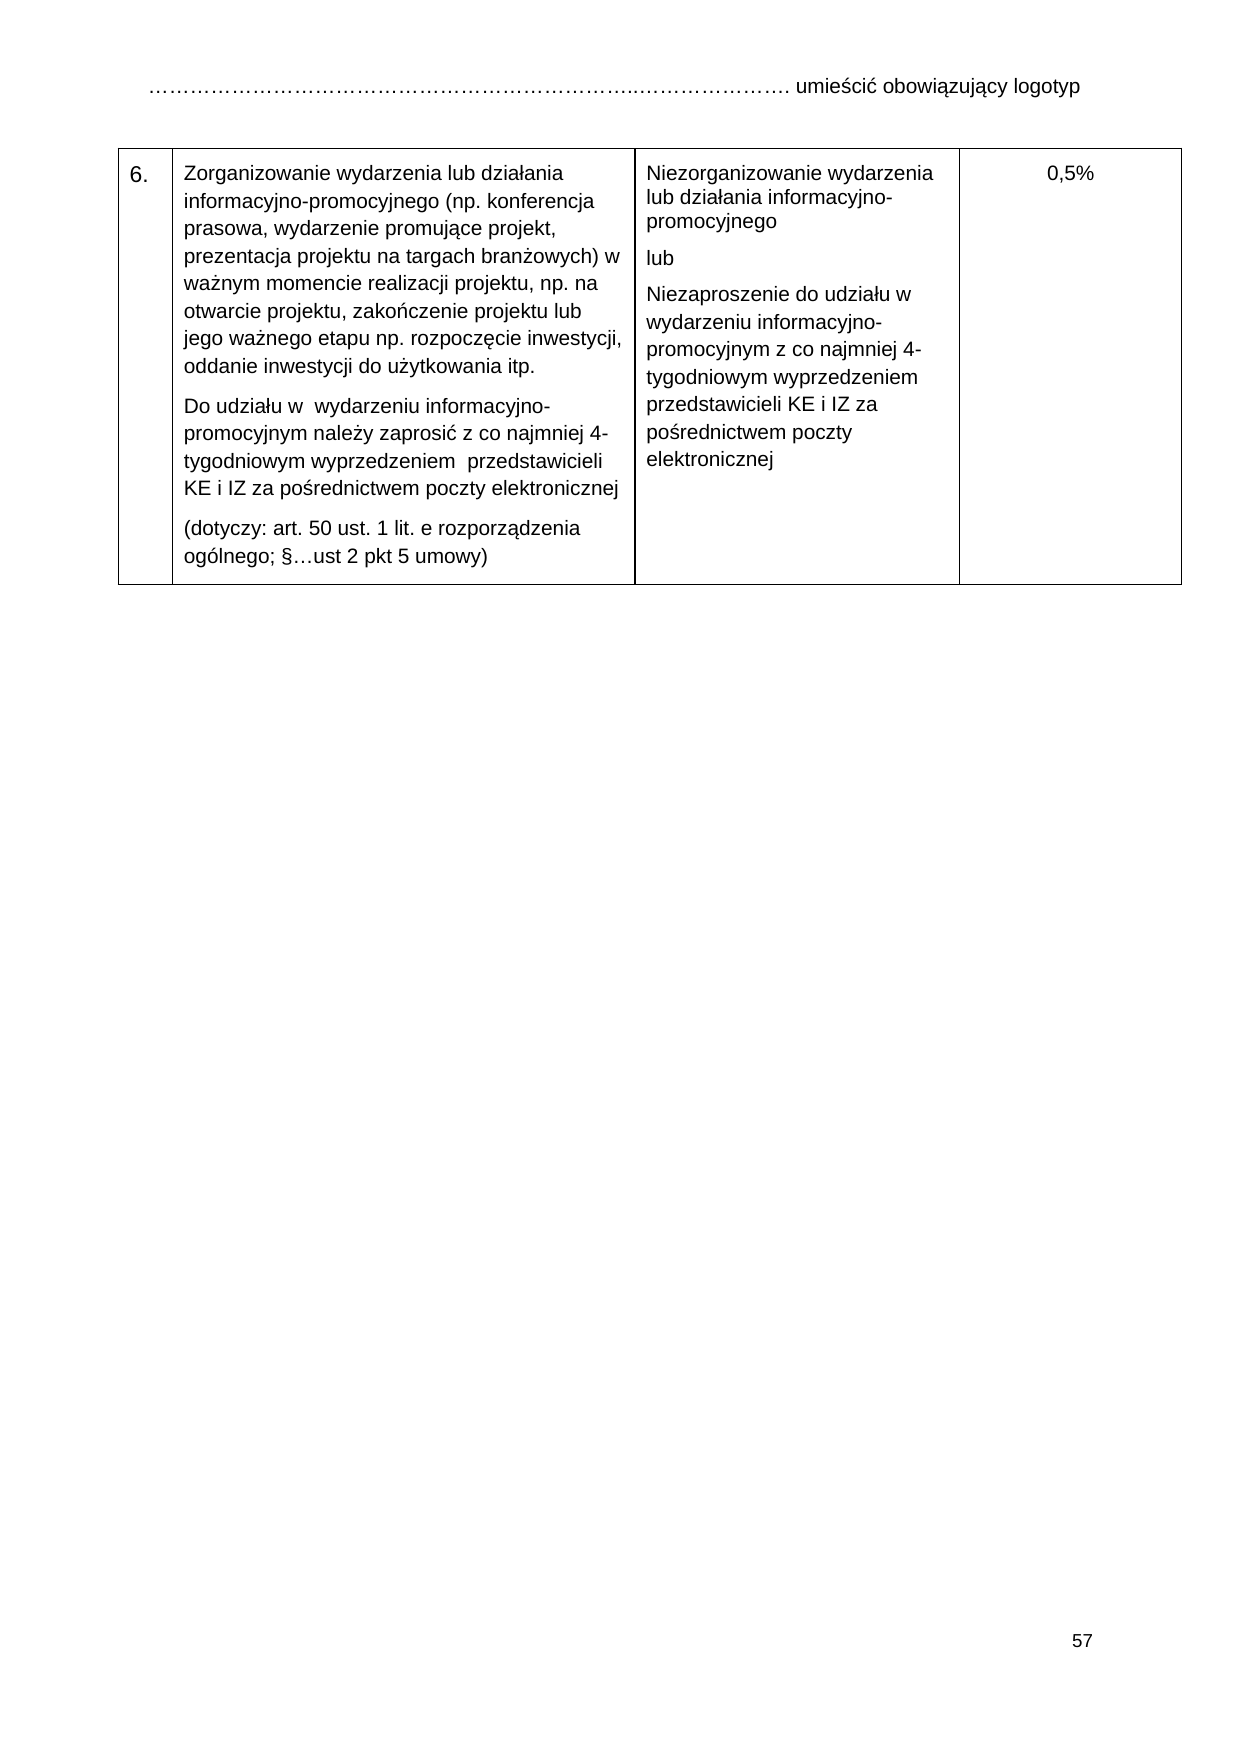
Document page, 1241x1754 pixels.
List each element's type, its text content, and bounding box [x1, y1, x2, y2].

table_cell Niezorganizowanie wydarzenia lub działania informacyjno-promocyjnego lub Niezaproszenie do udziału w wydarzeniu informacyjno-promocyjnym z co najmniej 4-tygodniowym wyprzedzeniem przedstawicieli KE i IZ za pośrednictwem poczty elektronicznej [636, 149, 959, 584]
table_cell 0,5% [960, 149, 1181, 584]
table_cell 6. [119, 149, 172, 584]
table_cell Zorganizowanie wydarzenia lub działania informacyjno-promocyjnego (np. konferencja prasowa, wydarzenie promujące projekt, prezentacja projektu na targach branżowych) w ważnym momencie realizacji projektu, np. na otwarcie projektu, zakończenie projektu lub jego ważnego etapu np. rozpoczęcie inwestycji, oddanie inwestycji do użytkowania itp. Do udziału w wydarzeniu informacyjno-promocyjnym należy zaprosić z co najmniej 4-tygodniowym wyprzedzeniem przedstawicieli KE i IZ za pośrednictwem poczty elektronicznej (dotyczy: art. 50 ust. 1 lit. e rozporządzenia ogólnego; §…ust 2 pkt 5 umowy) [173, 149, 634, 584]
